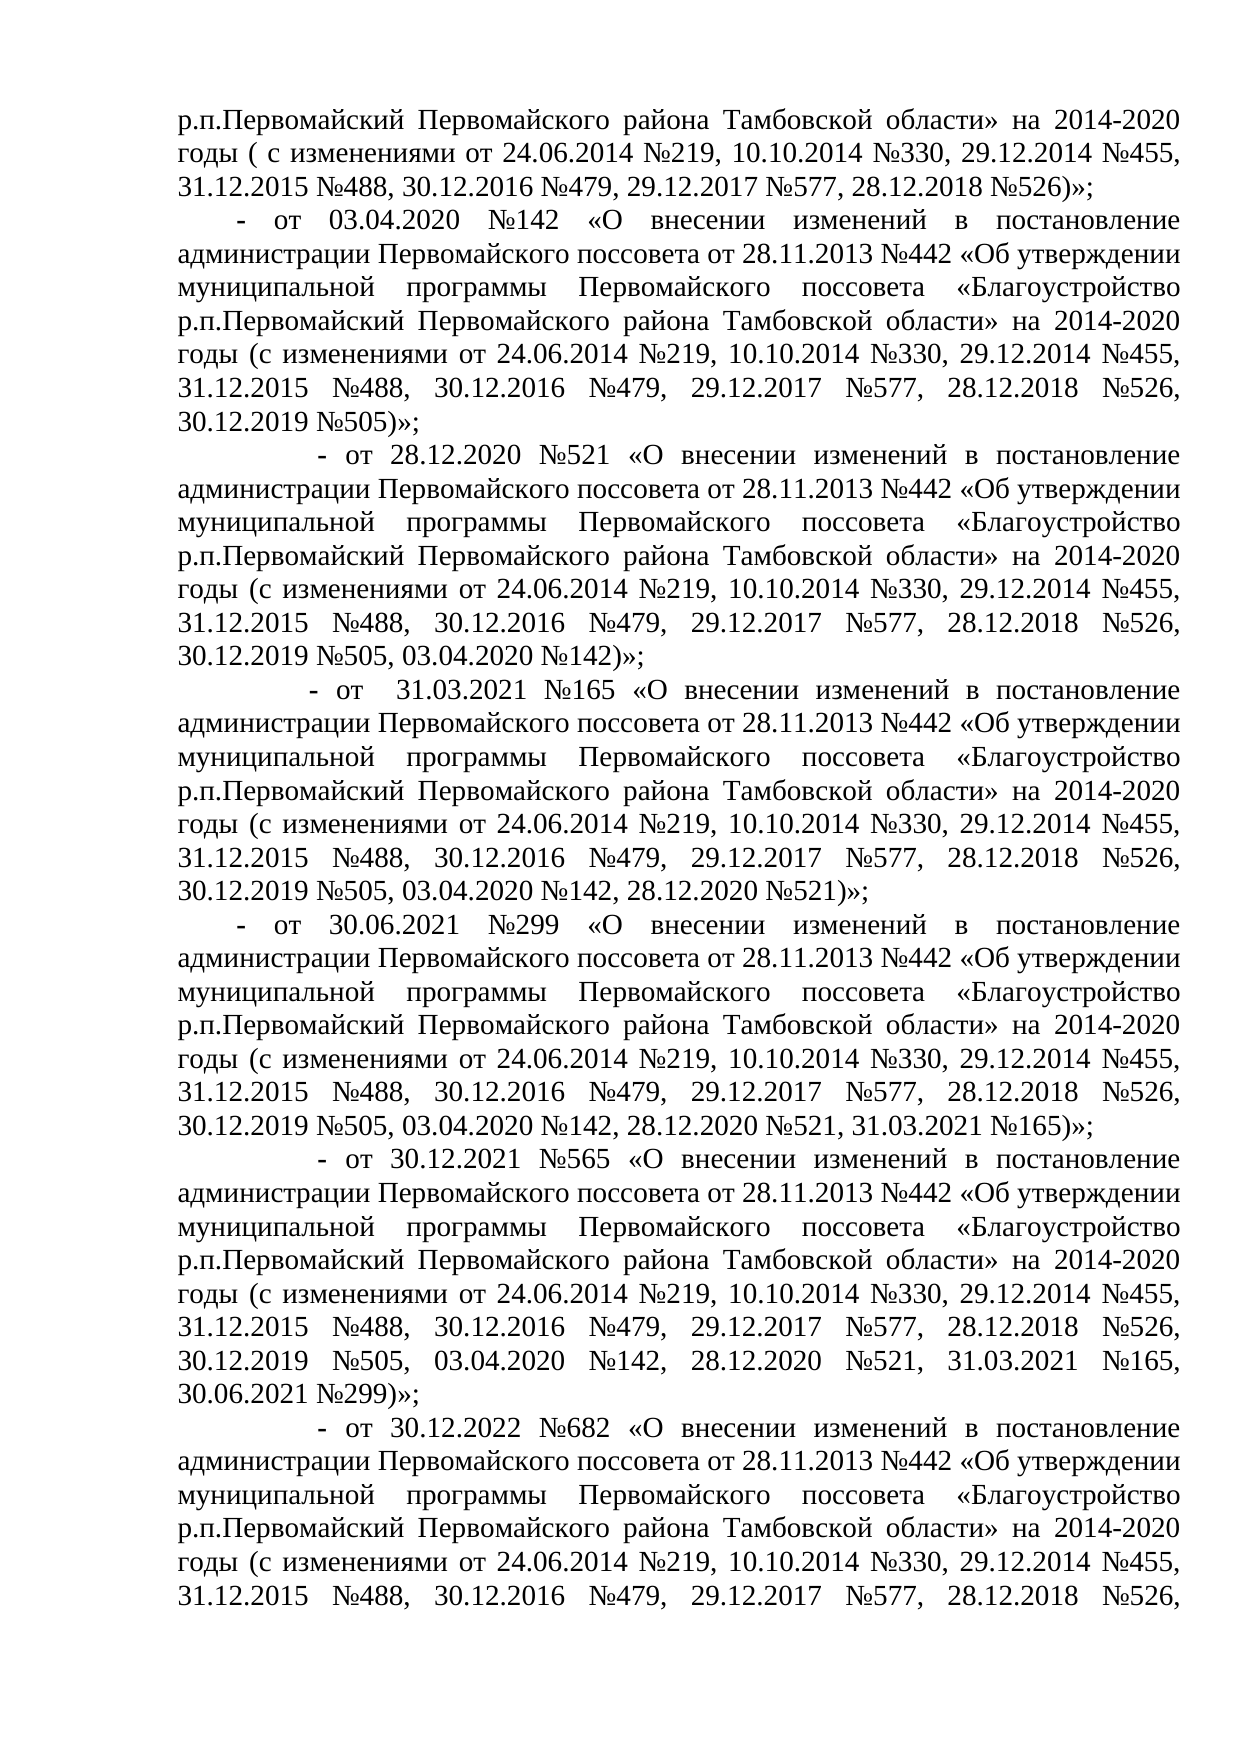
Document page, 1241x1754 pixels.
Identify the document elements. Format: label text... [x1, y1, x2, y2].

text - от 03.04.2020 №142 «О внесении изменений в постановление администрации Первомайского поссовета от 28.11.2013 №442 «Об утверждении муниципальной программы Первомайского поссовета «Благоустройство р.п.Первомайский Первомайского района Тамбовской области» на 2014-2020 годы (с изменениями от 24.06.2014 №219, 10.10.2014 №330, 29.12.2014 №455, 31.12.2015 №488, 30.12.2016 №479, 29.12.2017 №577, 28.12.2018 №526, 30.12.2019 №505)»; [177, 202, 1181, 437]
text - от 28.12.2020 №521 «О внесении изменений в постановление администрации Первомайского поссовета от 28.11.2013 №442 «Об утверждении муниципальной программы Первомайского поссовета «Благоустройство р.п.Первомайский Первомайского района Тамбовской области» на 2014-2020 годы (с изменениями от 24.06.2014 №219, 10.10.2014 №330, 29.12.2014 №455, 31.12.2015 №488, 30.12.2016 №479, 29.12.2017 №577, 28.12.2018 №526, 30.12.2019 №505, 03.04.2020 №142)»; [177, 437, 1181, 672]
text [177, 102, 1181, 202]
text - от 30.06.2021 №299 «О внесении изменений в постановление администрации Первомайского поссовета от 28.11.2013 №442 «Об утверждении муниципальной программы Первомайского поссовета «Благоустройство р.п.Первомайский Первомайского района Тамбовской области» на 2014-2020 годы (с изменениями от 24.06.2014 №219, 10.10.2014 №330, 29.12.2014 №455, 31.12.2015 №488, 30.12.2016 №479, 29.12.2017 №577, 28.12.2018 №526, 30.12.2019 №505, 03.04.2020 №142, 28.12.2020 №521, 31.03.2021 №165)»; [177, 907, 1181, 1142]
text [177, 1410, 1181, 1611]
text - от 31.03.2021 №165 «О внесении изменений в постановление администрации Первомайского поссовета от 28.11.2013 №442 «Об утверждении муниципальной программы Первомайского поссовета «Благоустройство р.п.Первомайский Первомайского района Тамбовской области» на 2014-2020 годы (с изменениями от 24.06.2014 №219, 10.10.2014 №330, 29.12.2014 №455, 31.12.2015 №488, 30.12.2016 №479, 29.12.2017 №577, 28.12.2018 №526, 30.12.2019 №505, 03.04.2020 №142, 28.12.2020 №521)»; [177, 672, 1181, 907]
text - от 30.12.2021 №565 «О внесении изменений в постановление администрации Первомайского поссовета от 28.11.2013 №442 «Об утверждении муниципальной программы Первомайского поссовета «Благоустройство р.п.Первомайский Первомайского района Тамбовской области» на 2014-2020 годы (с изменениями от 24.06.2014 №219, 10.10.2014 №330, 29.12.2014 №455, 31.12.2015 №488, 30.12.2016 №479, 29.12.2017 №577, 28.12.2018 №526, 30.12.2019 №505, 03.04.2020 №142, 28.12.2020 №521, 31.03.2021 №165, 30.06.2021 №299)»; [177, 1142, 1181, 1410]
